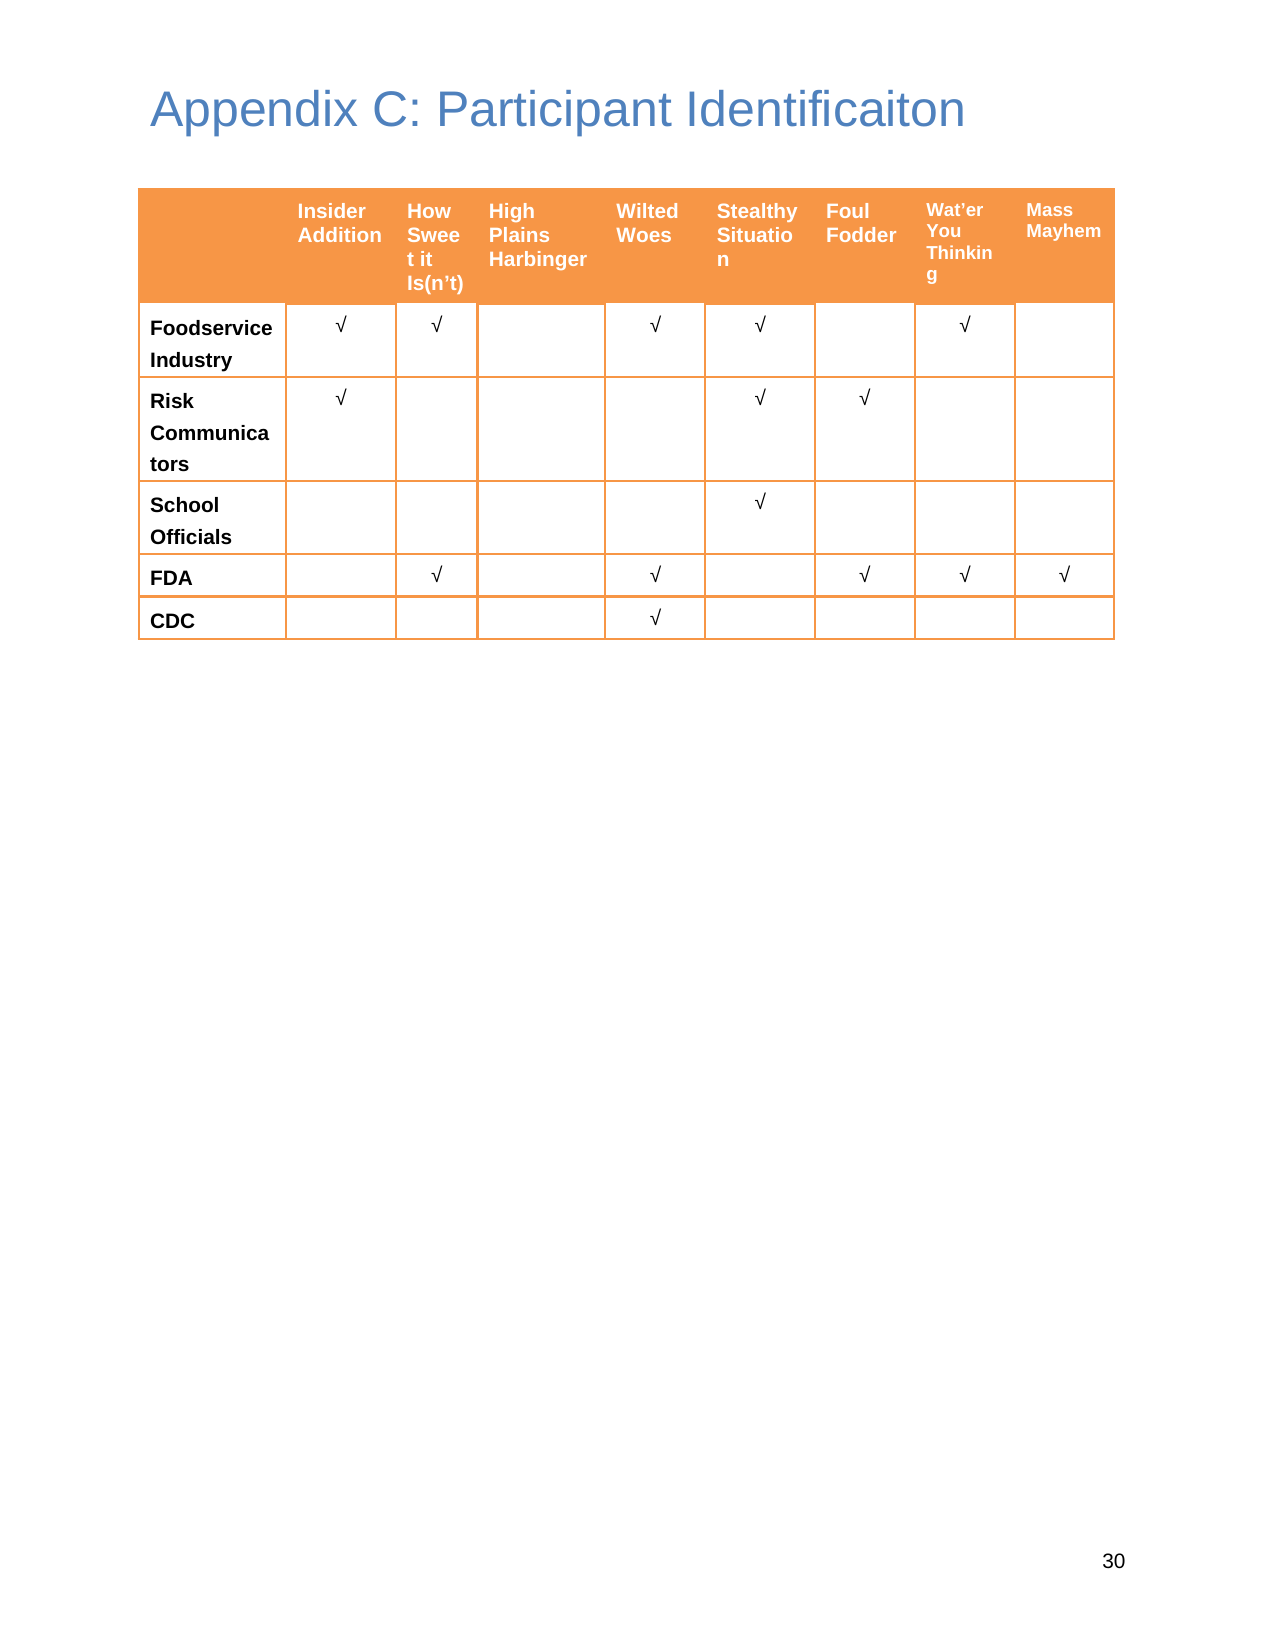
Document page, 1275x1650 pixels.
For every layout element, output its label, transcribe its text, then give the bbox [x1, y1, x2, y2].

table_cell [916, 378, 1014, 480]
table_cell [479, 482, 604, 553]
table_cell [706, 555, 814, 595]
table_cell [1016, 378, 1113, 480]
table_header Insider Addition [287, 190, 395, 303]
table_header Wat’er You Thinking [916, 190, 1014, 303]
table_cell √ [287, 378, 395, 480]
table_cell √ [706, 378, 814, 480]
table_cell [287, 482, 395, 553]
table_header Stealthy Situation [706, 190, 814, 303]
table_cell [287, 555, 395, 595]
table_header Foul Fodder [816, 190, 914, 303]
table_header Wilted Woes [606, 190, 704, 303]
table_cell [816, 303, 914, 376]
table_cell [397, 378, 476, 480]
table_cell Foodservice Industry [140, 303, 285, 376]
table_cell √ [816, 555, 914, 595]
table_cell [397, 598, 476, 638]
table_cell [706, 598, 814, 638]
table_cell [287, 598, 395, 638]
table_cell √ [816, 378, 914, 480]
table_cell [816, 482, 914, 553]
table_cell [916, 482, 1014, 553]
table_cell √ [706, 305, 814, 376]
table_cell √ [706, 482, 814, 553]
table_cell [479, 598, 604, 638]
table_cell √ [606, 555, 704, 595]
table_cell √ [287, 305, 395, 376]
table_header How Sweet it Is(n’t) [397, 190, 476, 303]
table_cell √ [916, 305, 1014, 376]
table_header High Plains Harbinger [479, 190, 604, 303]
table_cell √ [606, 598, 704, 638]
table_cell CDC [140, 598, 285, 638]
table_cell [606, 482, 704, 553]
table_cell √ [397, 555, 476, 595]
table_cell [1016, 598, 1113, 638]
table_cell [397, 482, 476, 553]
table_cell Risk Communicators [140, 378, 285, 480]
table_cell School Officials [140, 482, 285, 553]
table_cell FDA [140, 555, 285, 595]
table_cell [816, 598, 914, 638]
table_cell [606, 378, 704, 480]
table_cell [479, 305, 604, 376]
table_cell √ [397, 303, 476, 376]
table_cell [916, 598, 1014, 638]
table_cell √ [1016, 555, 1113, 595]
table_cell [1016, 303, 1113, 376]
table_header [140, 190, 285, 303]
table_cell [479, 378, 604, 480]
table_cell [1016, 482, 1113, 553]
table_cell √ [916, 555, 1014, 595]
table_cell [479, 555, 604, 595]
table_header Mass Mayhem [1016, 190, 1113, 303]
table_cell √ [606, 303, 704, 376]
